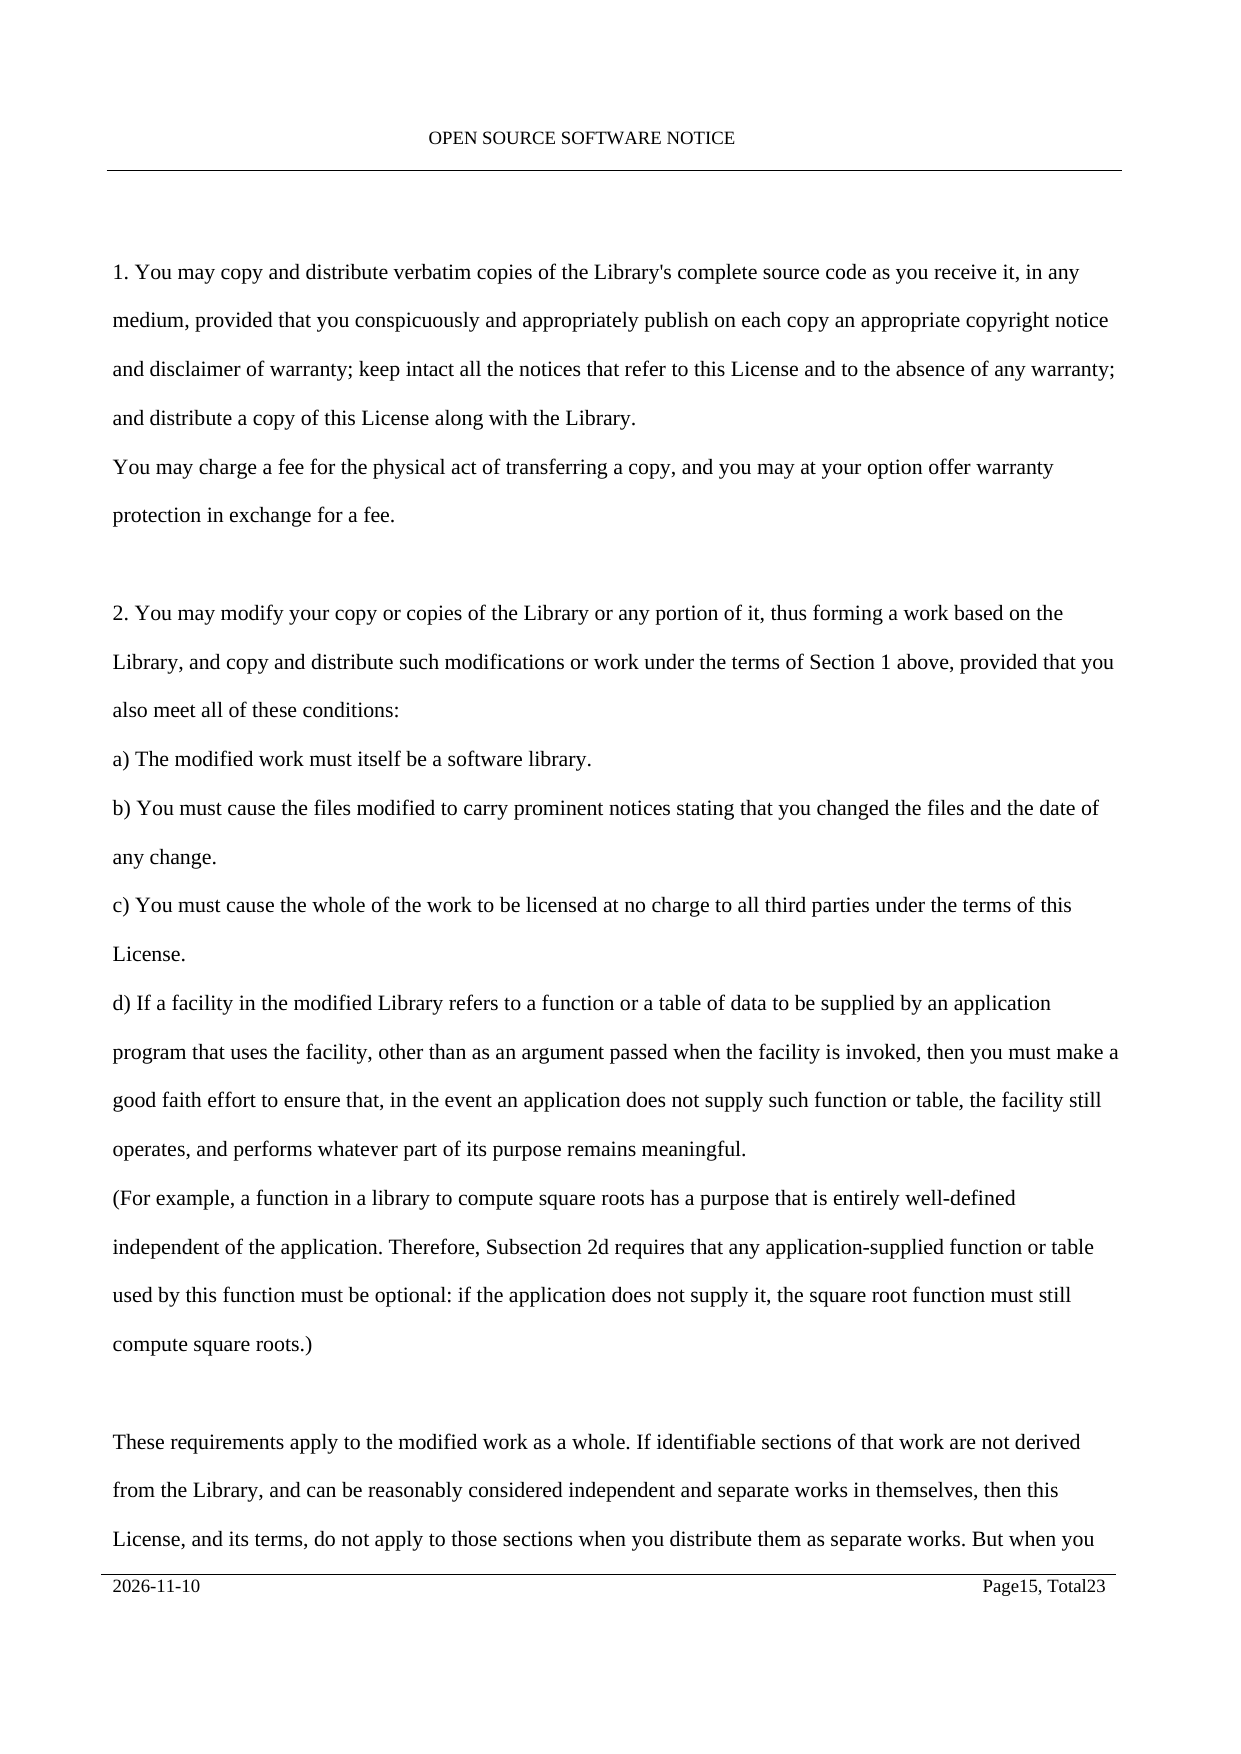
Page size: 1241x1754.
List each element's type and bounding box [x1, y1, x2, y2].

text [112, 206, 1128, 1555]
